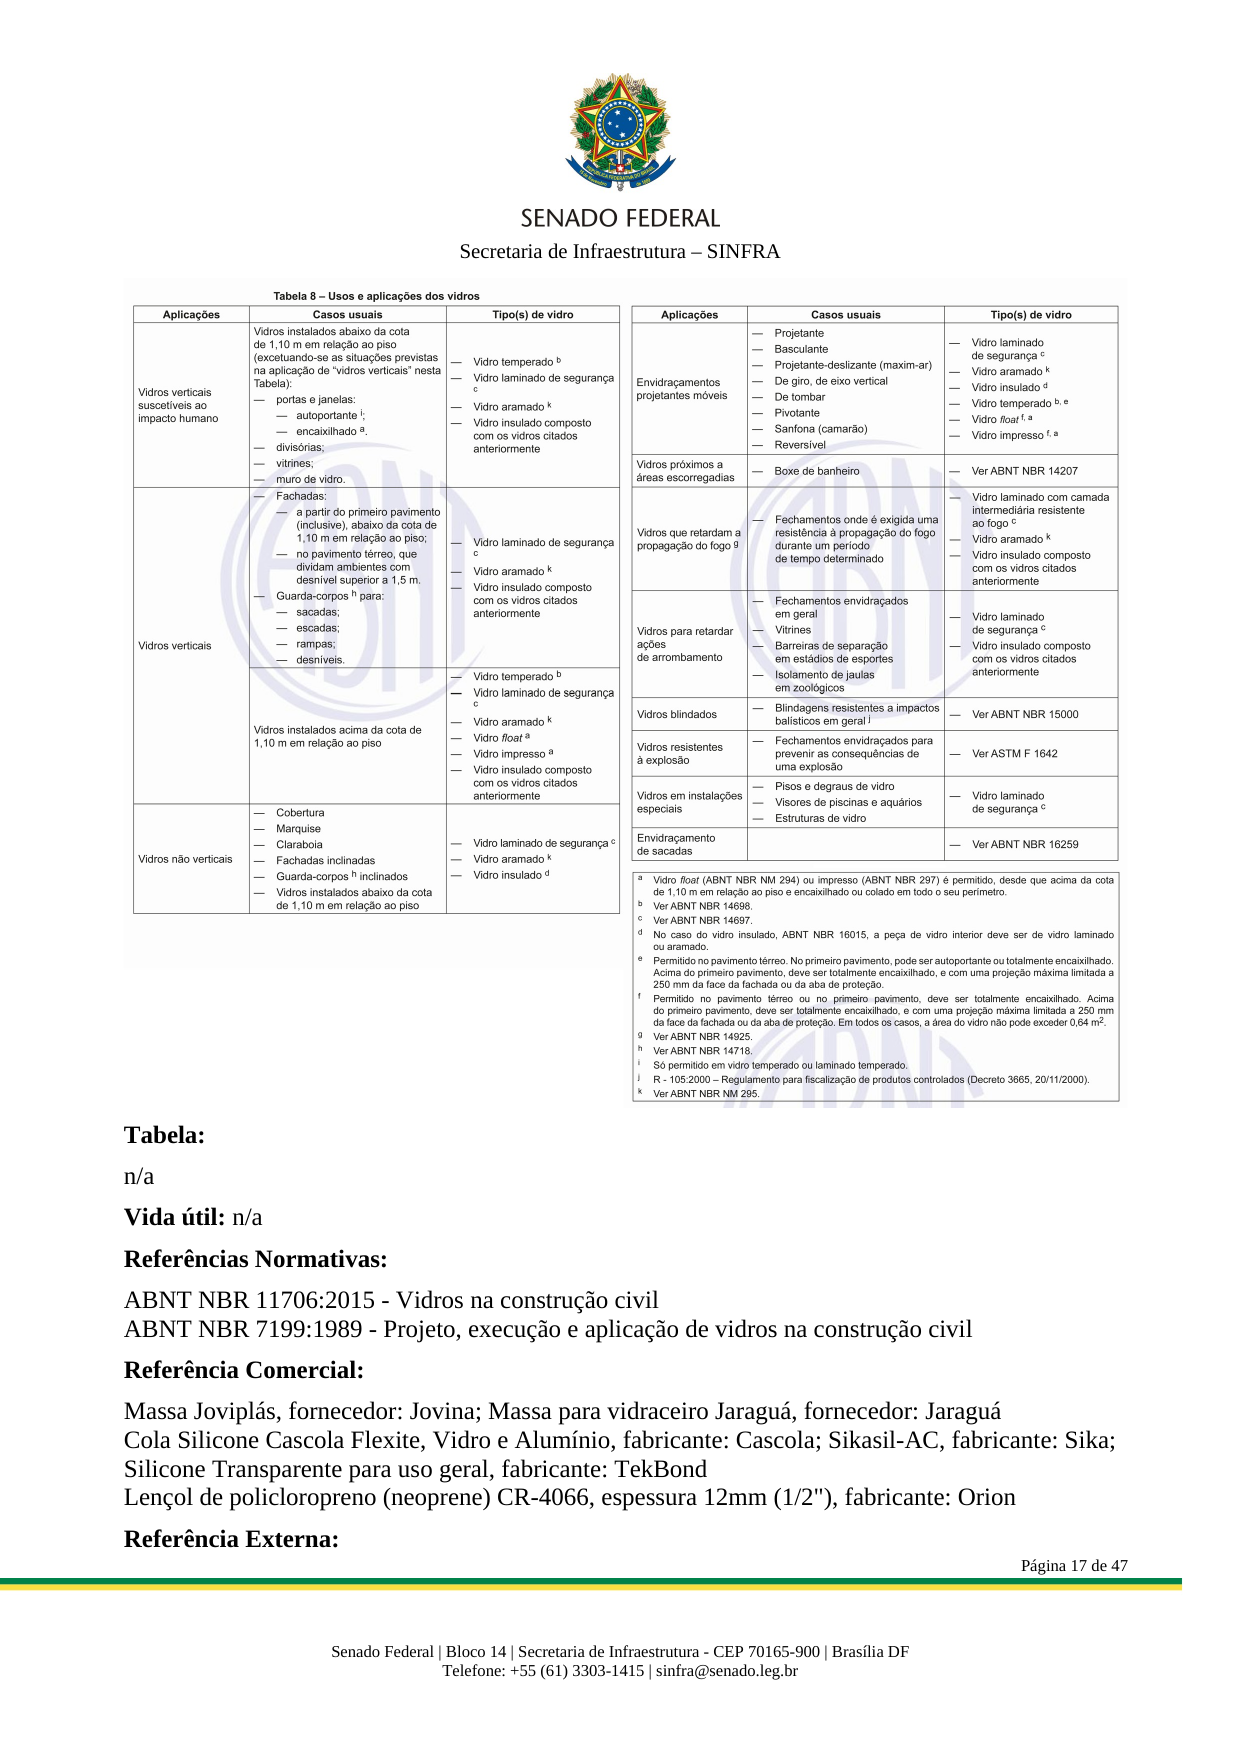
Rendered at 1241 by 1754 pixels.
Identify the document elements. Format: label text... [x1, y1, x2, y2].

picture [123, 278, 1128, 1108]
picture [0, 1578, 1183, 1609]
picture [520, 73, 720, 227]
